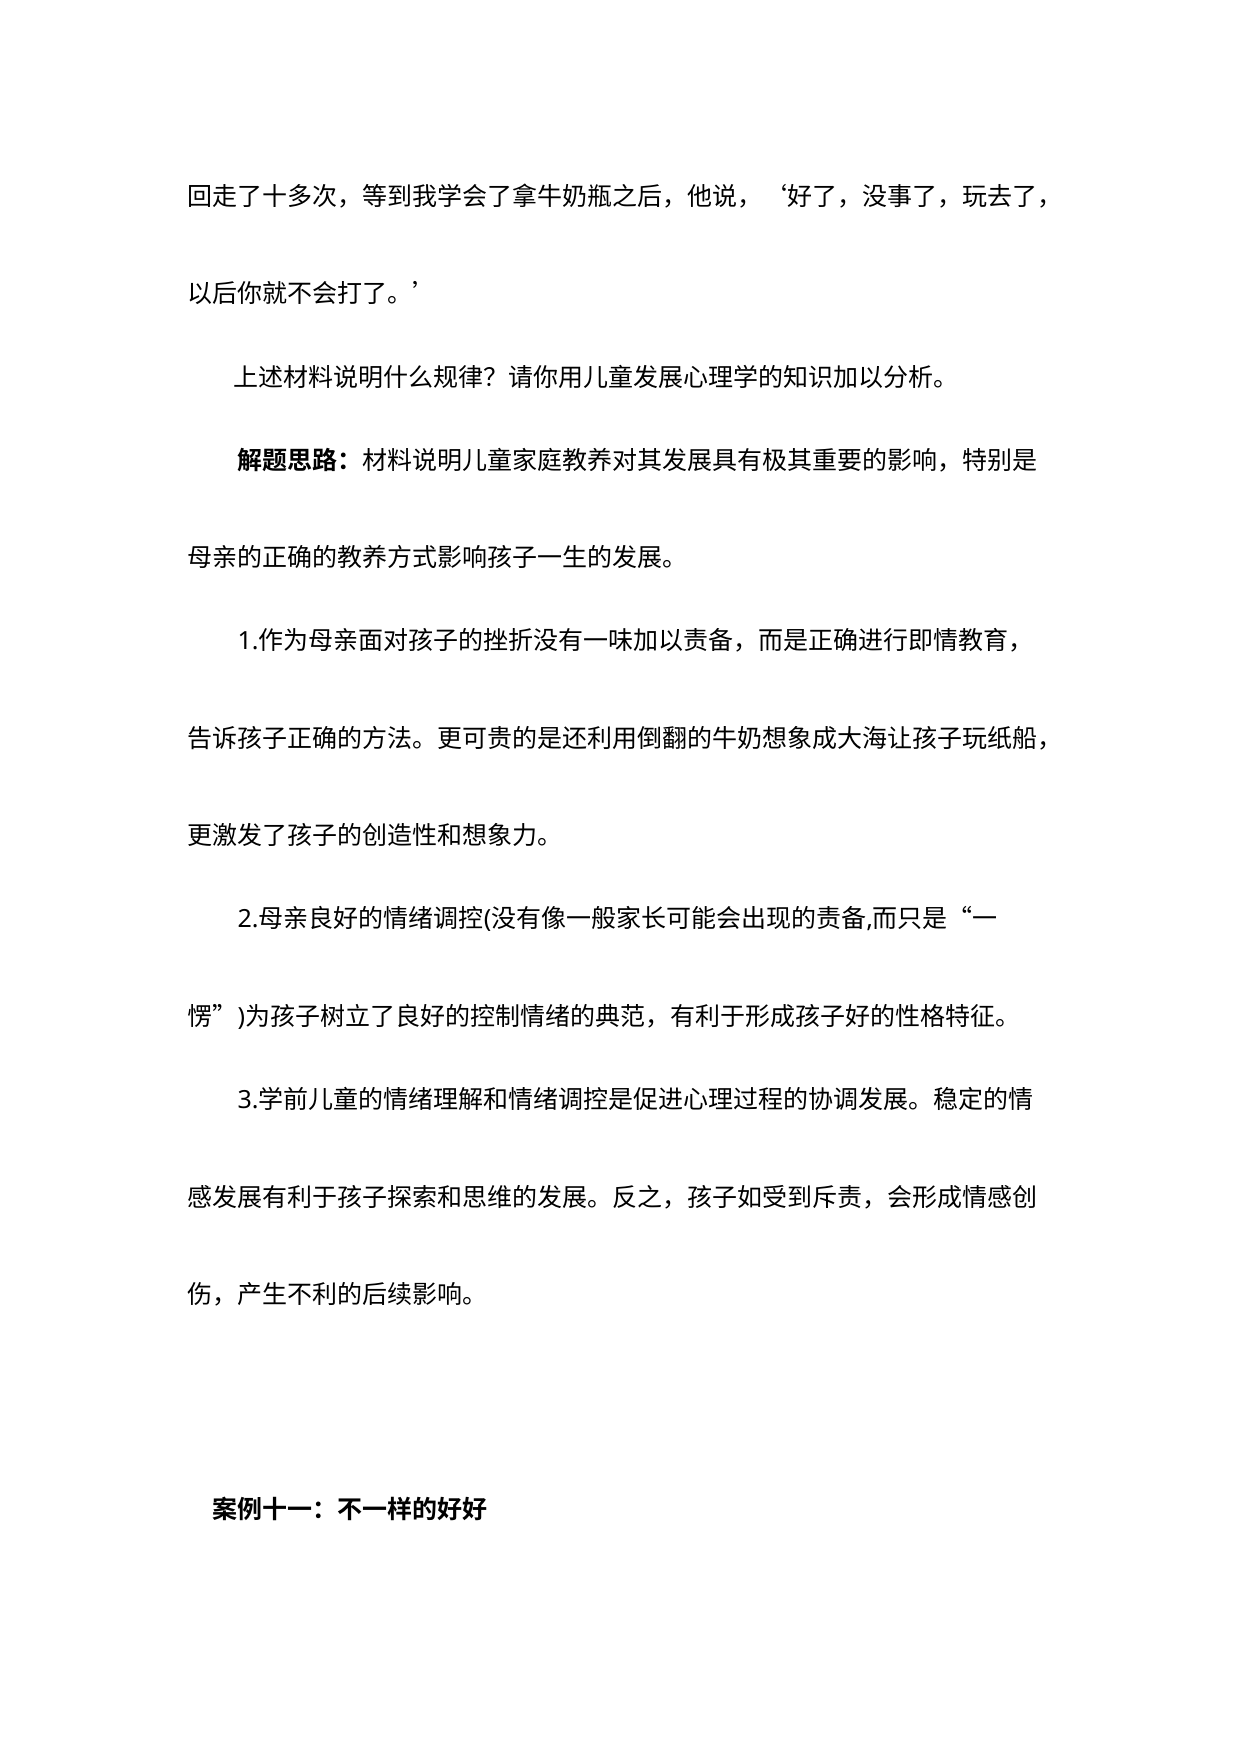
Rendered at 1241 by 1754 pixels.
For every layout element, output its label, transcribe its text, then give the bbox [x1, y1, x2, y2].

text 3.学前儿童的情绪理解和情绪调控是促进心理过程的协调发展。稳定的情感发展有利于孩子探索和思维的发展。反之，孩子如受到斥责，会形成情感创伤，产生不利的后续影响。 [187, 1065, 1053, 1325]
text 2.母亲良好的情绪调控(没有像一般家长可能会出现的责备,而只是“一愣”)为孩子树立了良好的控制情绪的典范，有利于形成孩子好的性格特征。 [187, 884, 1053, 1047]
text 1.作为母亲面对孩子的挫折没有一味加以责备，而是正确进行即情教育，告诉孩子正确的方法。更可贵的是还利用倒翻的牛奶想象成大海让孩子玩纸船，更激发了孩子的创造性和想象力。 [187, 606, 1053, 866]
text 案例十一：不一样的好好 [187, 1475, 1053, 1540]
text 上述材料说明什么规律？请你用儿童发展心理学的知识加以分析。 [187, 343, 1053, 408]
text 解题思路：材料说明儿童家庭教养对其发展具有极其重要的影响，特别是母亲的正确的教养方式影响孩子一生的发展。 [187, 426, 1053, 588]
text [187, 162, 1053, 324]
